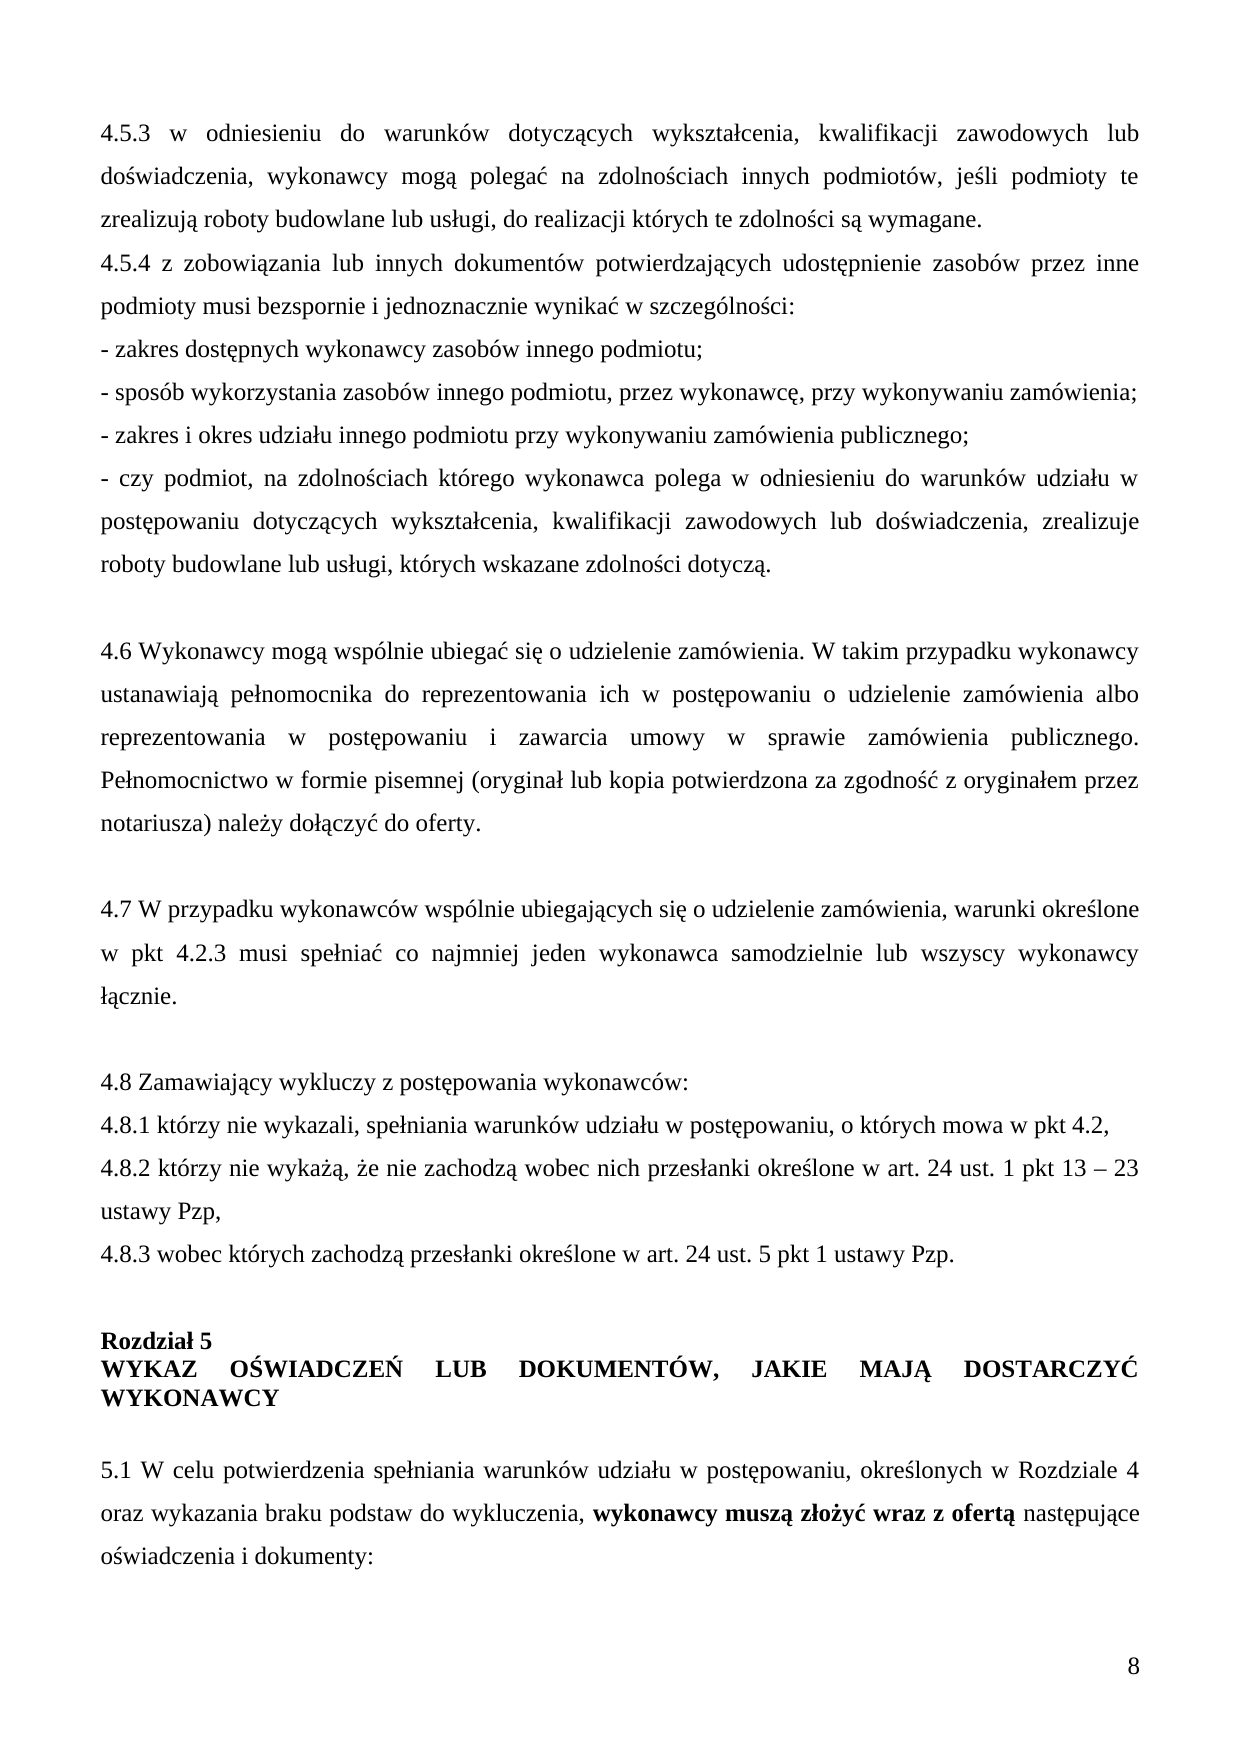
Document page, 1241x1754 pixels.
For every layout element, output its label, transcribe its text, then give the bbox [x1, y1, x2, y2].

text Rozdział 5 [100, 1326, 1140, 1354]
text WYKAZ OŚWIADCZEŃ LUB DOKUMENTÓW, JAKIE MAJĄ DOSTARCZYĆ WYKONAWCY [100, 1354, 1140, 1412]
text - zakres dostępnych wykonawcy zasobów innego podmiotu; [100, 334, 1140, 363]
text 4.6 Wykonawcy mogą wspólnie ubiegać się o udzielenie zamówienia. W takim przypadku wykonawcy ustanawiają pełnomocnika do reprezentowania ich w postępowaniu o udzielenie zamówienia albo reprezentowania w postępowaniu i zawarcia umowy w sprawie zamówienia publicznego. Pełnomocnictwo w formie pisemnej (oryginał lub kopia potwierdzona za zgodność z oryginałem przez notariusza) należy dołączyć do oferty. [100, 636, 1140, 837]
text 4.8.3 wobec których zachodzą przesłanki określone w art. 24 ust. 5 pkt 1 ustawy Pzp. [100, 1239, 1140, 1268]
text - sposób wykorzystania zasobów innego podmiotu, przez wykonawcę, przy wykonywaniu zamówienia; [100, 377, 1140, 406]
text 4.8.2 którzy nie wykażą, że nie zachodzą wobec nich przesłanki określone w art. 24 ust. 1 pkt 13 – 23 ustawy Pzp, [100, 1153, 1140, 1225]
text 4.8 Zamawiający wykluczy z postępowania wykonawców: [100, 1067, 1140, 1096]
text - zakres i okres udziału innego podmiotu przy wykonywaniu zamówienia publicznego; [100, 420, 1140, 449]
text 4.7 W przypadku wykonawców wspólnie ubiegających się o udzielenie zamówienia, warunki określone w pkt 4.2.3 musi spełniać co najmniej jeden wykonawca samodzielnie lub wszyscy wykonawcy łącznie. [100, 894, 1140, 1009]
text 4.5.4 z zobowiązania lub innych dokumentów potwierdzających udostępnienie zasobów przez inne podmioty musi bezspornie i jednoznacznie wynikać w szczególności: [100, 248, 1140, 319]
text 4.8.1 którzy nie wykazali, spełniania warunków udziału w postępowaniu, o których mowa w pkt 4.2, [100, 1110, 1140, 1139]
text 5.1 W celu potwierdzenia spełniania warunków udziału w postępowaniu, określonych w Rozdziale 4 oraz wykazania braku podstaw do wykluczenia, wykonawcy muszą złożyć wraz z ofertą następujące oświadczenia i dokumenty: [100, 1455, 1140, 1570]
text 4.5.3 w odniesieniu do warunków dotyczących wykształcenia, kwalifikacji zawodowych lub doświadczenia, wykonawcy mogą polegać na zdolnościach innych podmiotów, jeśli podmioty te zrealizują roboty budowlane lub usługi, do realizacji których te zdolności są wymagane. [100, 118, 1140, 233]
text - czy podmiot, na zdolnościach którego wykonawca polega w odniesieniu do warunków udziału w postępowaniu dotyczących wykształcenia, kwalifikacji zawodowych lub doświadczenia, zrealizuje roboty budowlane lub usługi, których wskazane zdolności dotyczą. [100, 463, 1140, 578]
